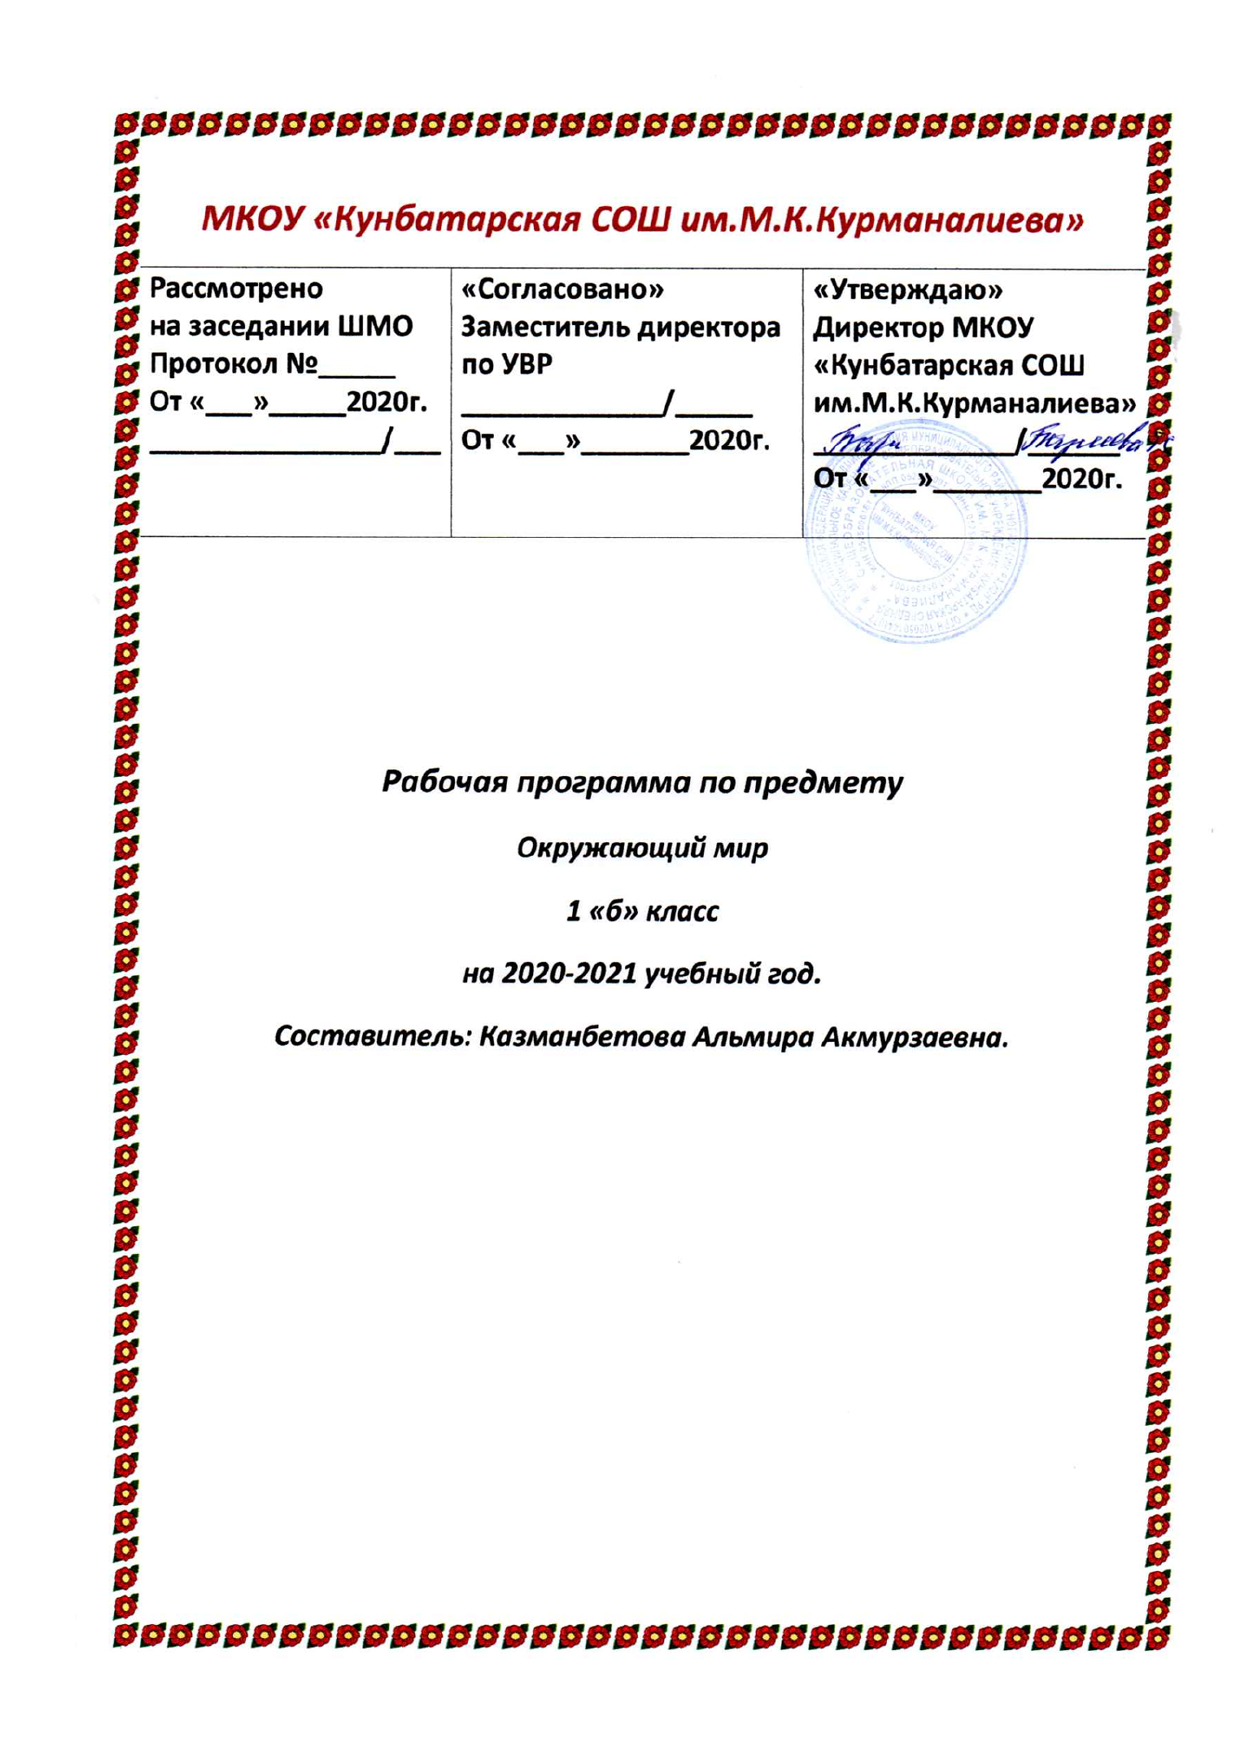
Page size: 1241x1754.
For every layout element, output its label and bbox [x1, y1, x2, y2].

picture [75, 75, 1227, 1679]
